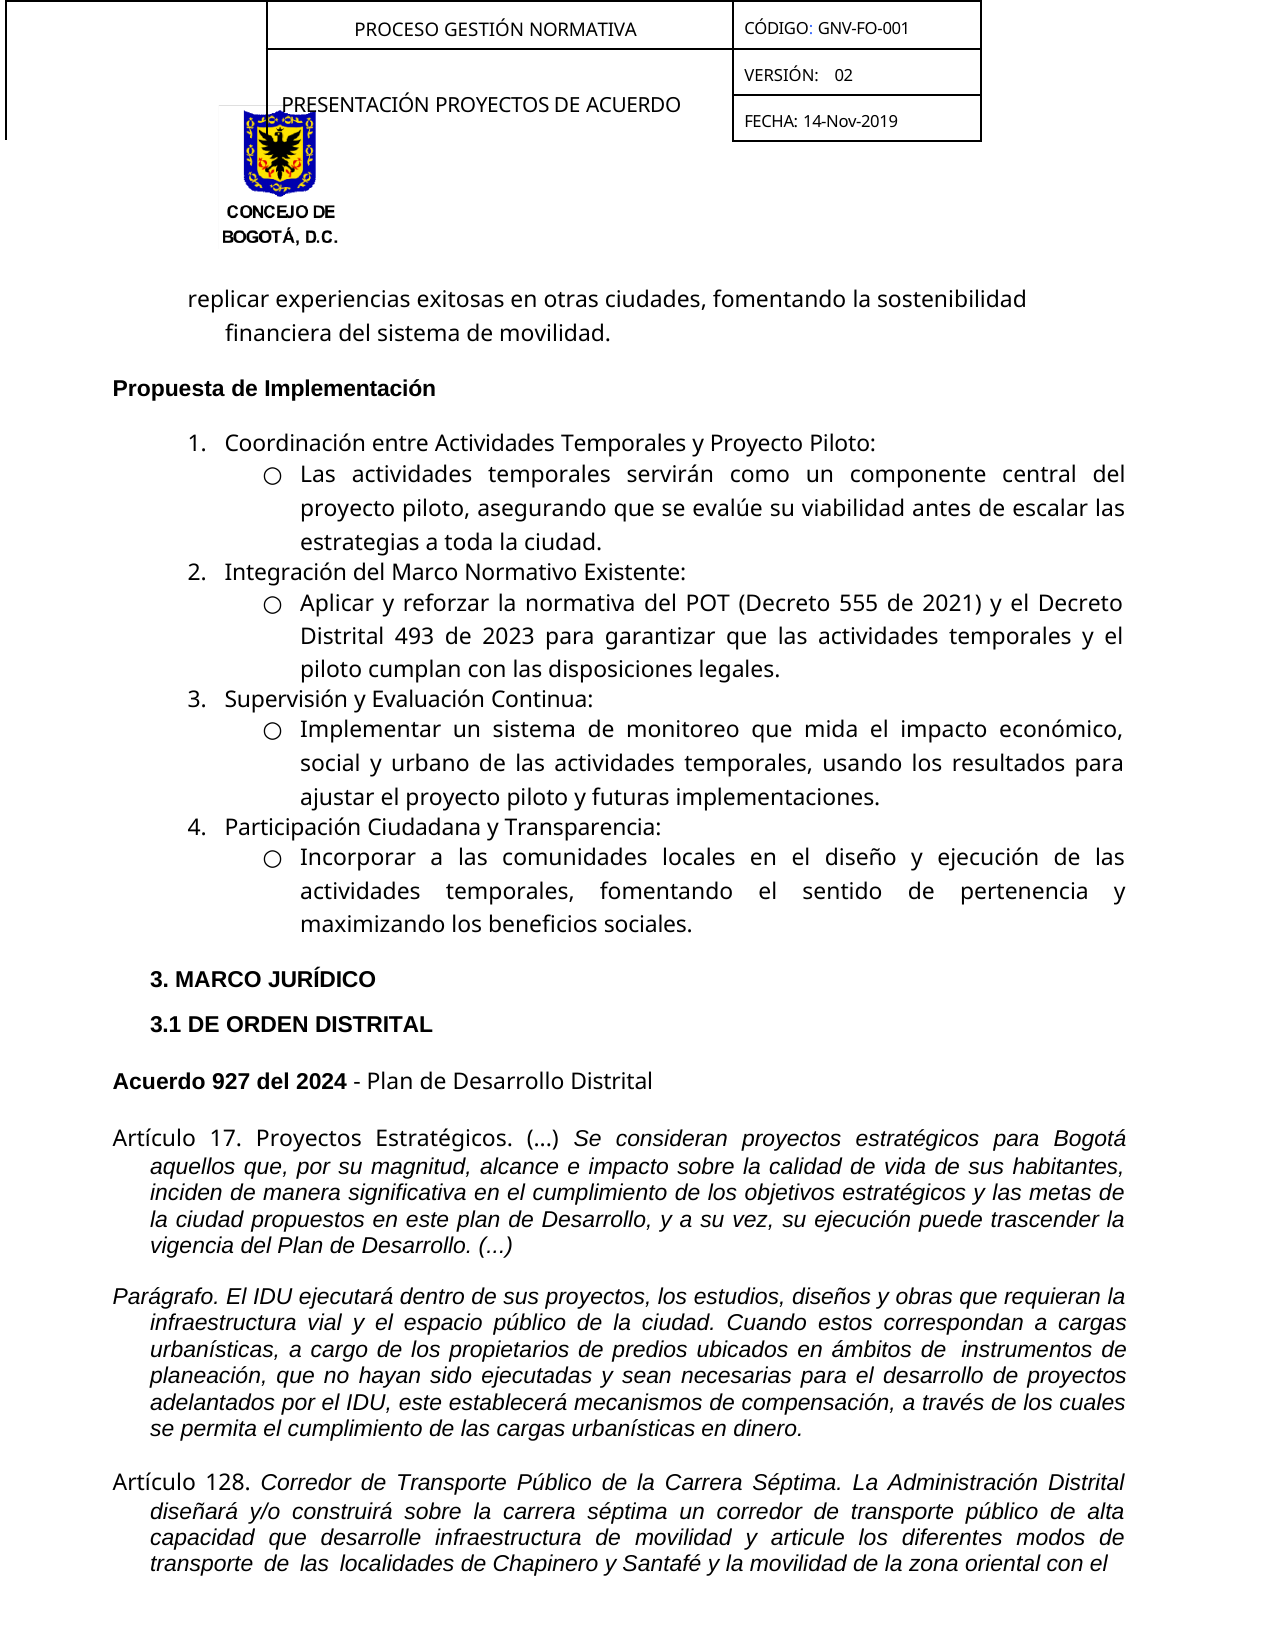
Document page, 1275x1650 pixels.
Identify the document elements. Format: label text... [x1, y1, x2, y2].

list Integración del Marco Normativo Existente: [187, 560, 1162, 586]
list Supervisión y Evaluación Continua: [187, 686, 1162, 712]
text Propuesta de Implementación [112, 375, 1162, 401]
text Acuerdo 927 del 2024 - Plan de Desarrollo Distrital [112, 1065, 1162, 1096]
subtitle MARCO JURÍDICO [150, 966, 1162, 993]
list Aplicar y reforzar la normativa del POT (Decreto 555 de 2021) y el Decreto Distrital 493 de 2023 para garantizar que las actividades temporales y el piloto cumplan con las disposiciones legales. [262, 587, 1125, 684]
list DE ORDEN DISTRITAL [150, 1011, 1162, 1038]
text Parágrafo. El IDU ejecutará dentro de sus proyectos, los estudios, diseños y obras que requieran la infraestructura vial y el espacio público de la ciudad. Cuando estos correspondan a cargas urbanísticas, a cargo de los propietarios de predios ubicados en ámbitos de instrumentos de planeación, que no hayan sido ejecutadas y sean necesarias para el desarrollo de proyectos adelantados por el IDU, este establecerá mecanismos de compensación, a través de los cuales se permita el cumplimiento de las cargas urbanísticas en dinero. [112, 1283, 1127, 1441]
list Implementar un sistema de monitoreo que mida el impacto económico, social y urbano de las actividades temporales, usando los resultados para ajustar el proyecto piloto y futuras implementaciones. [262, 713, 1125, 812]
text Artículo 17. Proyectos Estratégicos. (...) Se consideran proyectos estratégicos para Bogotá aquellos que, por su magnitud, alcance e impacto sobre la calidad de vida de sus habitantes, inciden de manera significativa en el cumplimiento de los objetivos estratégicos y las metas de la ciudad propuestos en este plan de Desarrollo, y a su vez, su ejecución puede trascender la vigencia del Plan de Desarrollo. (...) [112, 1122, 1126, 1258]
list Incorporar a las comunidades locales en el diseño y ejecución de las actividades temporales, fomentando el sentido de pertenencia y maximizando los beneficios sociales. [262, 841, 1126, 940]
picture [218, 105, 341, 249]
list Coordinación entre Actividades Temporales y Proyecto Piloto: [187, 426, 1162, 458]
text Artículo 128. Corredor de Transporte Público de la Carrera Séptima. La Administración Distrital diseñará y/o construirá sobre la carrera séptima un corredor de transporte público de alta capacidad que desarrolle infraestructura de movilidad y articule los diferentes modos de transporte de las localidades de Chapinero y Santafé y la movilidad de la zona oriental con el [112, 1466, 1126, 1577]
text replicar experiencias exitosas en otras ciudades, fomentando la sostenibilidad financiera del sistema de movilidad. [187, 283, 1139, 348]
list Participación Ciudadana y Transparencia: [187, 814, 1162, 840]
list Las actividades temporales servirán como un componente central del proyecto piloto, asegurando que se evalúe su viabilidad antes de escalar las estrategias a toda la ciudad. [262, 458, 1126, 557]
